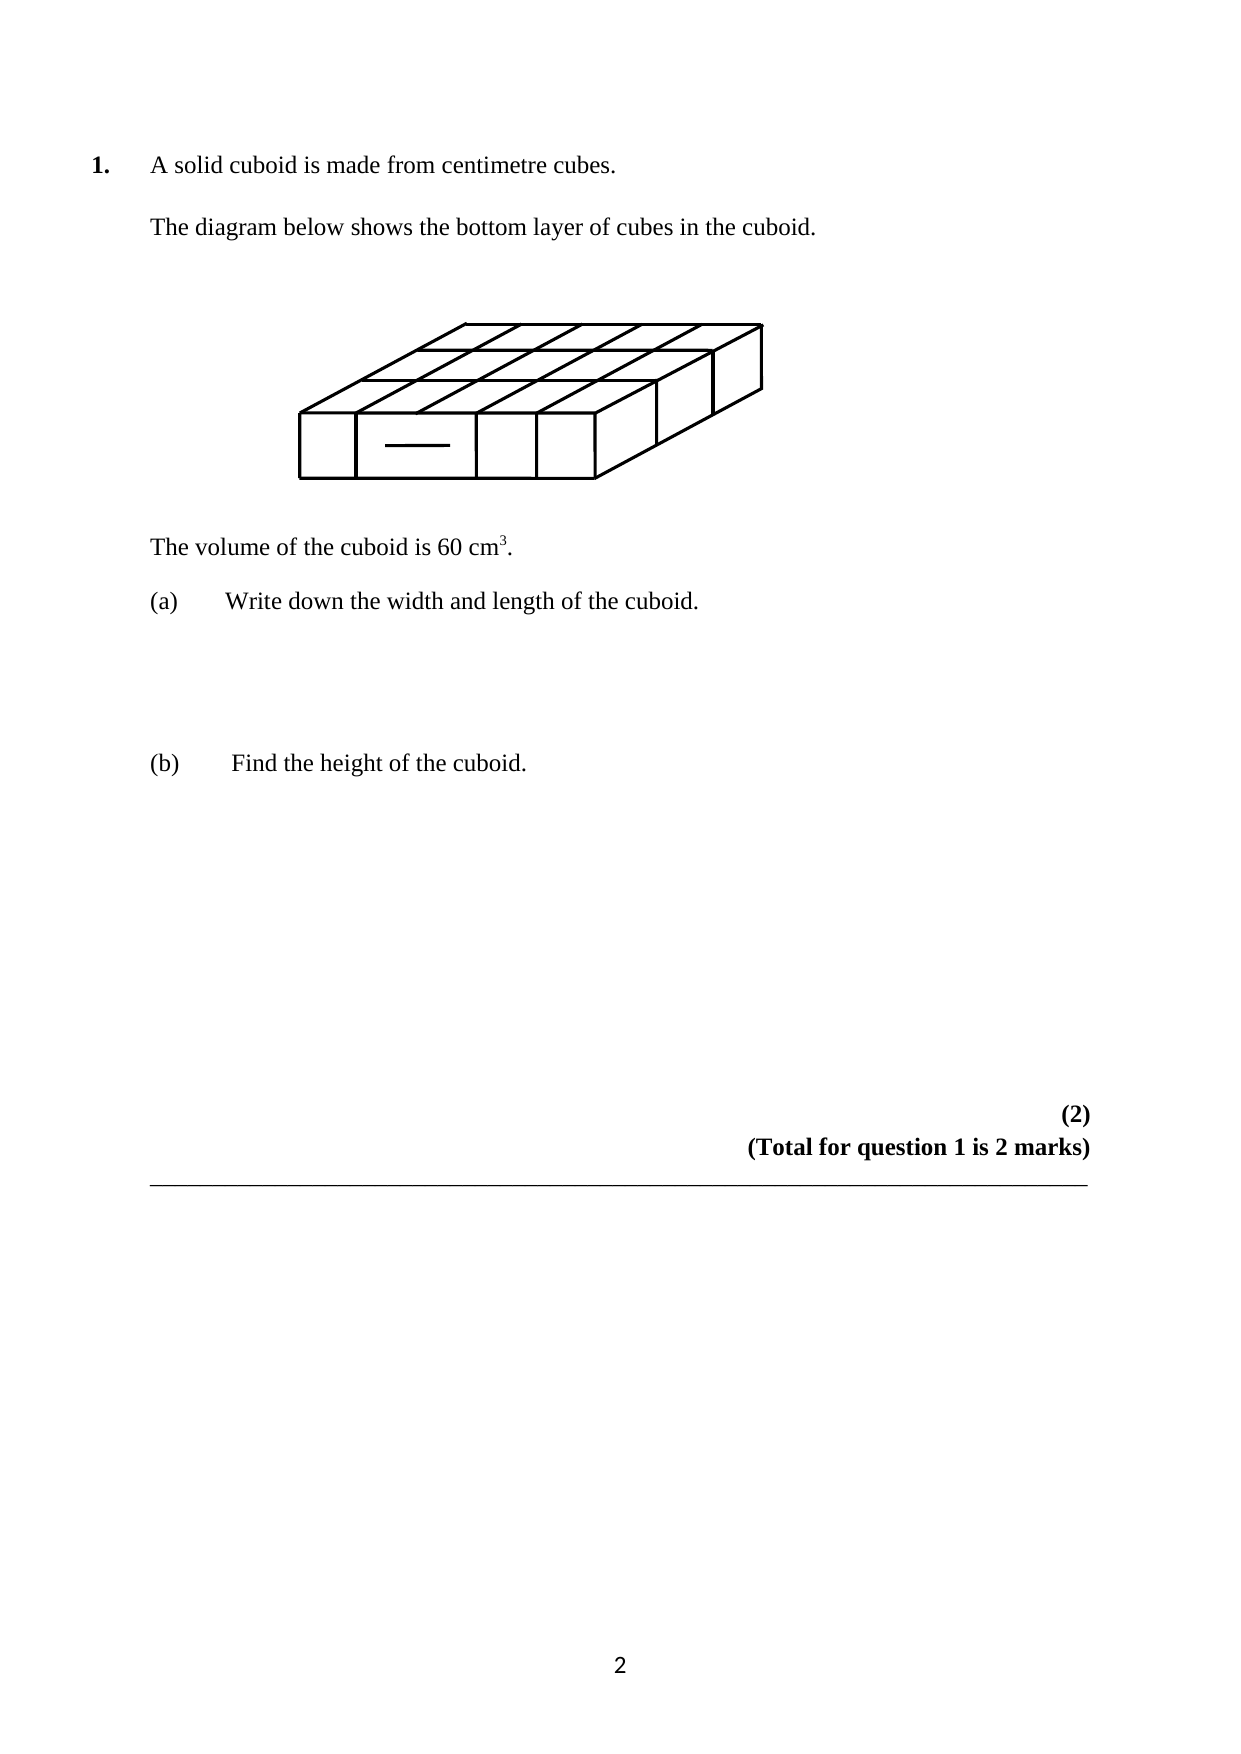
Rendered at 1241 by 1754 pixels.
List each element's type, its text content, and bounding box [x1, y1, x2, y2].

text (2) [150, 1099, 1090, 1127]
text (Total for question 1 is 2 marks) [150, 1132, 1090, 1161]
text The volume of the cuboid is 60 cm3. [150, 532, 1090, 561]
text (b) Find the height of the cuboid. [150, 748, 1090, 776]
text (a) Write down the width and length of the cuboid. [150, 586, 1090, 615]
text 1. A solid cuboid is made from centimetre cubes. [91, 150, 1090, 179]
text ___________________________________________________________________________ [150, 1161, 1090, 1189]
text The diagram below shows the bottom layer of cubes in the cuboid. [150, 212, 1090, 241]
